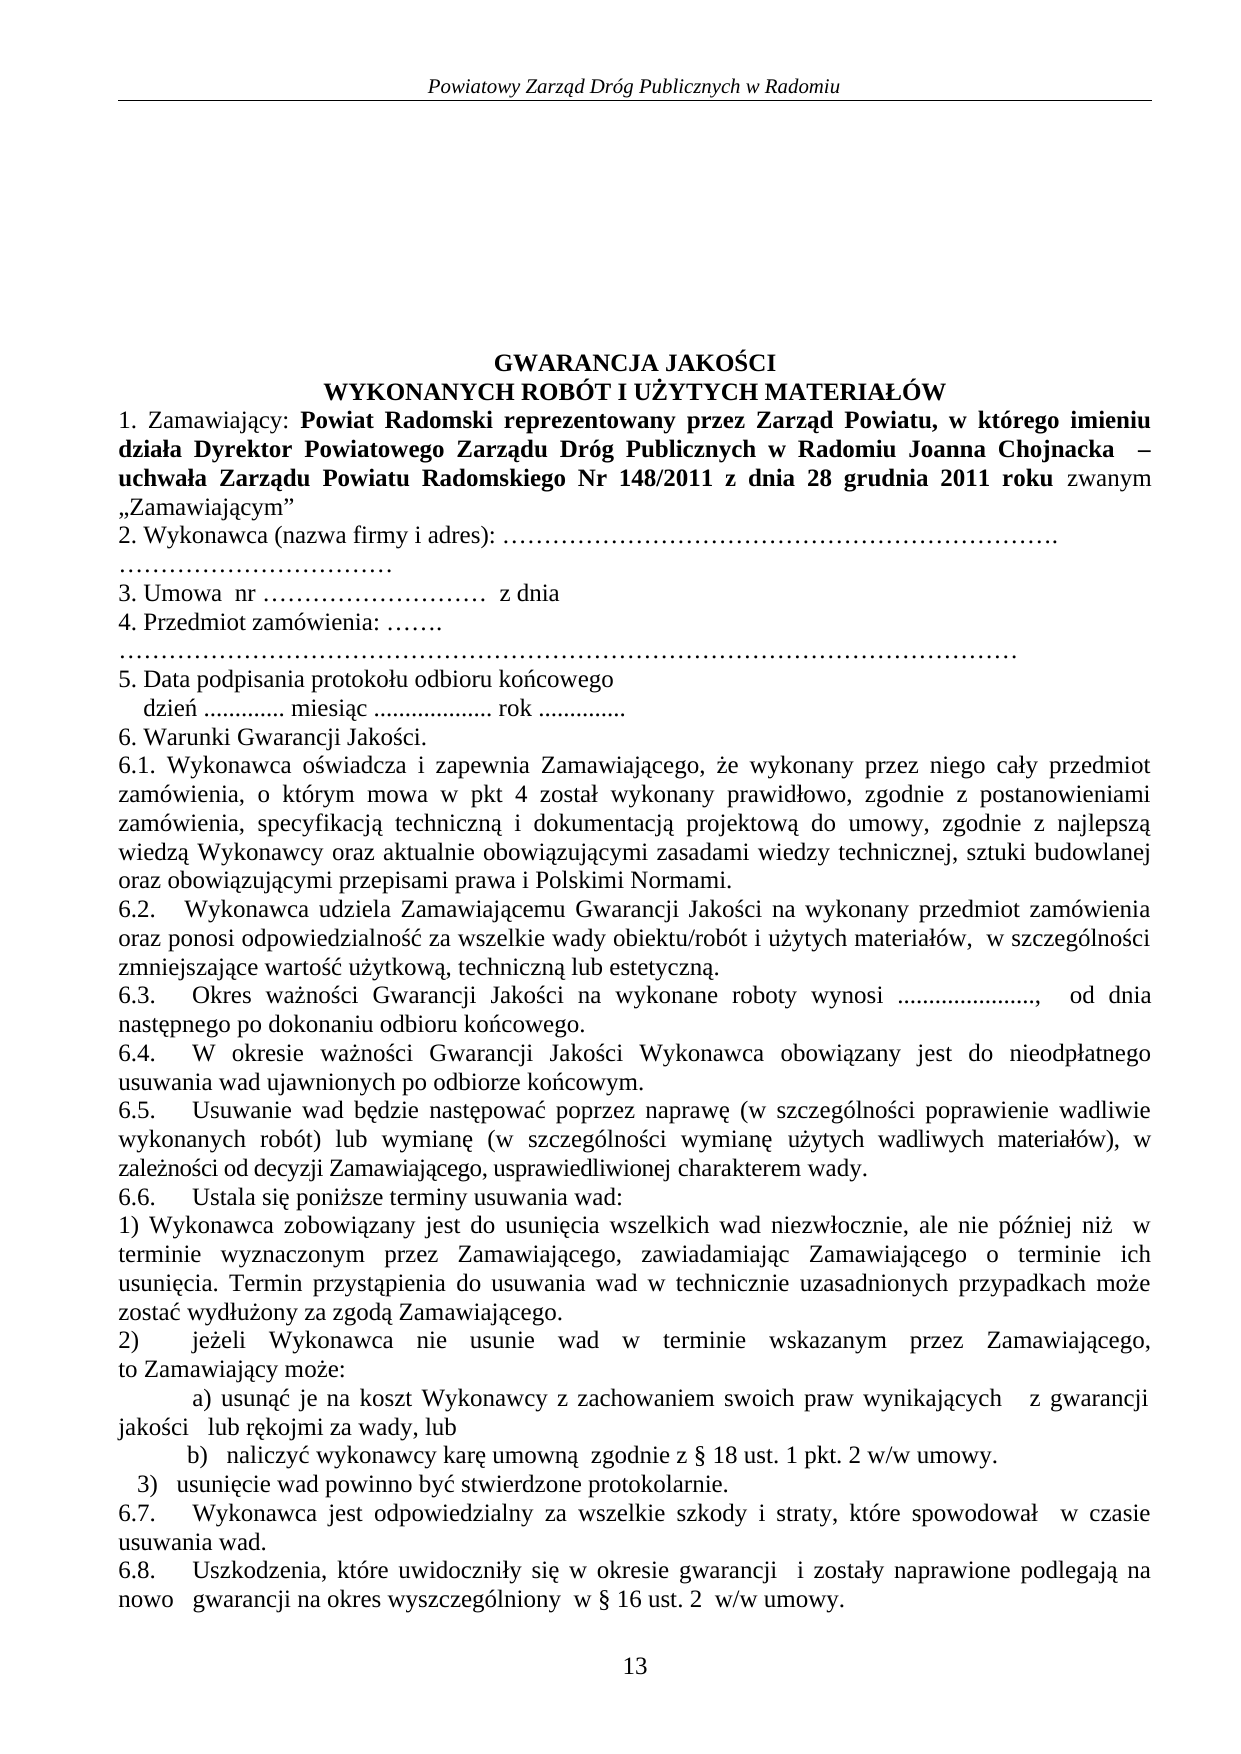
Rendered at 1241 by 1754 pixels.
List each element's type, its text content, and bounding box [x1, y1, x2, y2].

text 3) usunięcie wad powinno być stwierdzone protokolarnie. [118, 1469, 1152, 1498]
text 6.1. Wykonawca oświadcza i zapewnia Zamawiającego, że wykonany przez niego cały przedmiot zamówienia, o którym mowa w pkt 4 został wykonany prawidłowo, zgodnie z postanowieniami zamówienia, specyfikacją techniczną i dokumentacją projektową do umowy, zgodnie z najlepszą wiedzą Wykonawcy oraz aktualnie obowiązującymi zasadami wiedzy technicznej, sztuki budowlanej oraz obowiązującymi przepisami prawa i Polskimi Normami. [118, 751, 1152, 894]
text 4. Przedmiot zamówienia: …….……………………………………………………………………………………………… [118, 607, 1152, 664]
text 6.4. W okresie ważności Gwarancji Jakości Wykonawca obowiązany jest do nieodpłatnego usuwania wad ujawnionych po odbiorze końcowym. [118, 1038, 1152, 1096]
text a) usunąć je na koszt Wykonawcy z zachowaniem swoich praw wynikających z gwarancji jakości lub rękojmi za wady, lub [118, 1383, 1152, 1441]
text 6.7. Wykonawca jest odpowiedzialny za wszelkie szkody i straty, które spowodował w czasie usuwania wad. [118, 1498, 1152, 1556]
text 6.3. Okres ważności Gwarancji Jakości na wykonane roboty wynosi ......................, od dnia następnego po dokonaniu odbioru końcowego. [118, 981, 1152, 1038]
text 5. Data podpisania protokołu odbioru końcowego [118, 664, 1152, 693]
text 6.8. Uszkodzenia, które uwidoczniły się w okresie gwarancji i zostały naprawione podlegają na nowo gwarancji na okres wyszczególniony w § 16 ust. 2 w/w umowy. [118, 1556, 1152, 1613]
text 2) jeżeli Wykonawca nie usunie wad w terminie wskazanym przez Zamawiającego, to Zamawiający może: [118, 1326, 1152, 1383]
text 6.2. Wykonawca udziela Zamawiającemu Gwarancji Jakości na wykonany przedmiot zamówienia oraz ponosi odpowiedzialność za wszelkie wady obiektu/robót i użytych materiałów, w szczególności zmniejszające wartość użytkową, techniczną lub estetyczną. [118, 894, 1152, 981]
text 6.5. Usuwanie wad będzie następować poprzez naprawę (w szczególności poprawienie wadliwie wykonanych robót) lub wymianę (w szczególności wymianę użytych wadliwych materiałów), w zależności od decyzji Zamawiającego, usprawiedliwionej charakterem wady. [118, 1096, 1152, 1182]
text dzień ............. miesiąc ................... rok .............. [118, 693, 1152, 722]
text 1. Zamawiający: Powiat Radomski reprezentowany przez Zarząd Powiatu, w którego imieniu działa Dyrektor Powiatowego Zarządu Dróg Publicznych w Radomiu Joanna Chojnacka – uchwała Zarządu Powiatu Radomskiego Nr 148/2011 z dnia 28 grudnia 2011 roku zwanym „Zamawiającym” [118, 406, 1152, 521]
text 2. Wykonawca (nazwa firmy i adres): ………………………………………………………….…………………………… [118, 521, 1152, 578]
text 6. Warunki Gwarancji Jakości. [118, 722, 1152, 751]
text b) naliczyć wykonawcy karę umowną zgodnie z § 18 ust. 1 pkt. 2 w/w umowy. [118, 1441, 1181, 1469]
text WYKONANYCH ROBÓT I UŻYTYCH MATERIAŁÓW [118, 377, 1152, 406]
text GWARANCJA JAKOŚCI [118, 348, 1152, 377]
text 3. Umowa nr ……………………… z dnia [118, 578, 1152, 607]
text 1) Wykonawca zobowiązany jest do usunięcia wszelkich wad niezwłocznie, ale nie później niż w terminie wyznaczonym przez Zamawiającego, zawiadamiając Zamawiającego o terminie ich usunięcia. Termin przystąpienia do usuwania wad w technicznie uzasadnionych przypadkach może zostać wydłużony za zgodą Zamawiającego. [118, 1211, 1152, 1326]
text 6.6. Ustala się poniższe terminy usuwania wad: [118, 1182, 1152, 1211]
